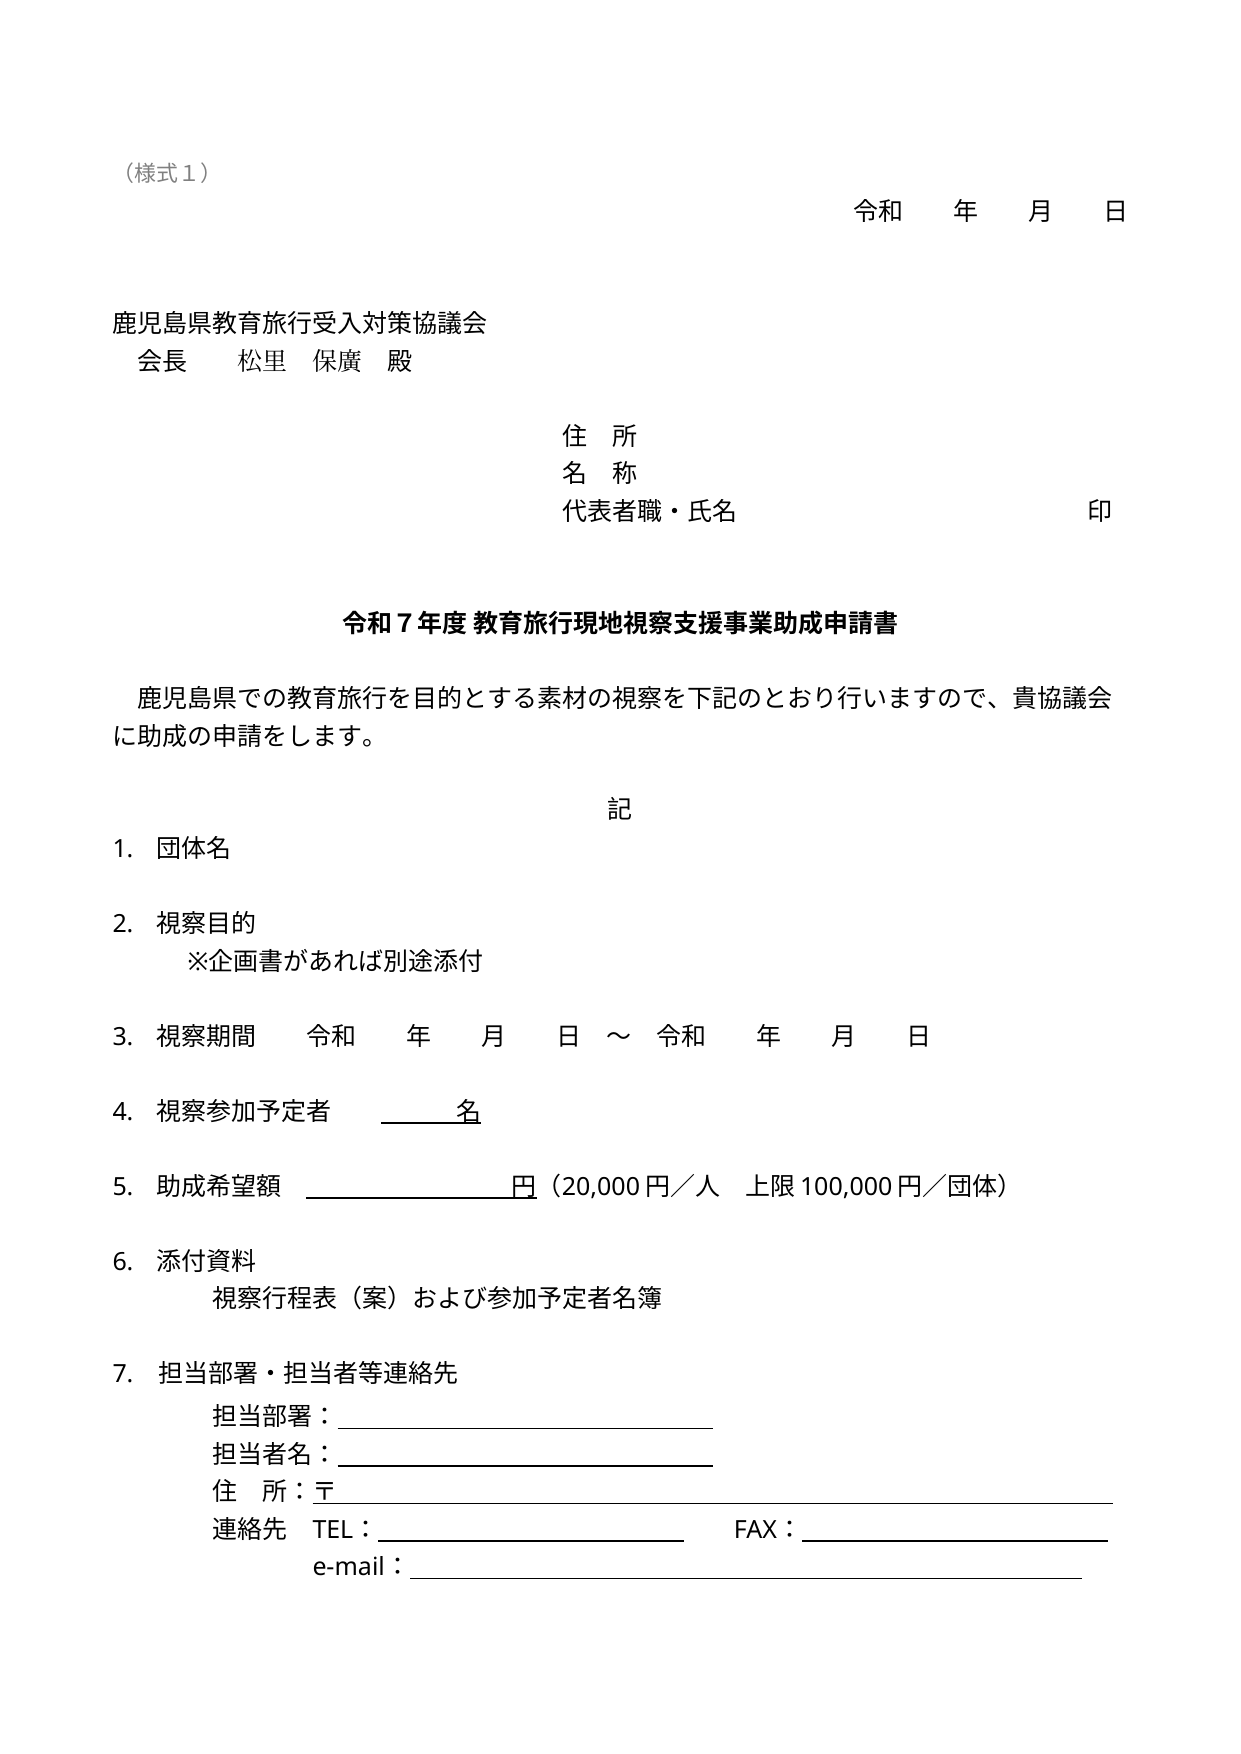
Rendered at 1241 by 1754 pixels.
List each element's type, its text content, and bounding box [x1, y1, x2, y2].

text 担当部署： [112, 1396, 1128, 1433]
text 住 所：〒 [112, 1471, 1128, 1508]
text 名 称 [112, 453, 1128, 491]
text 連絡先 TEL： FAX： [112, 1508, 1128, 1546]
text e-mail： [112, 1546, 1128, 1583]
text 7. 担当部署・担当者等連絡先 [112, 1353, 1128, 1391]
list 視察期間 令和 年 月 日 ～ 令和 年 月 日 [112, 1016, 1128, 1053]
text 代表者職・氏名 印 [112, 491, 1128, 528]
text 住 所 [112, 416, 1128, 453]
text 鹿児島県教育旅行受入対策協議会 [112, 303, 1128, 341]
text 記 [112, 791, 1128, 828]
list 団体名 [112, 828, 1128, 866]
text （様式１） [112, 153, 1128, 191]
list 視察目的 [112, 903, 1128, 941]
text ※企画書があれば別途添付 [112, 941, 1128, 978]
text 令和 年 月 日 [112, 191, 1128, 228]
text 視察行程表（案）および参加予定者名簿 [112, 1278, 1128, 1316]
text 担当者名： [112, 1433, 1128, 1471]
text 会長 松里 保廣 殿 [112, 341, 1128, 378]
list 視察参加予定者 名 [112, 1091, 1128, 1128]
text 鹿児島県での教育旅行を目的とする素材の視察を下記のとおり行いますので、貴協議会に助成の申請をします。 [112, 678, 1128, 753]
list 助成希望額 円（20,000円／人 上限100,000円／団体） [112, 1166, 1128, 1203]
text 令和７年度 教育旅行現地視察支援事業助成申請書 [112, 603, 1128, 641]
list 添付資料 [112, 1241, 1128, 1278]
